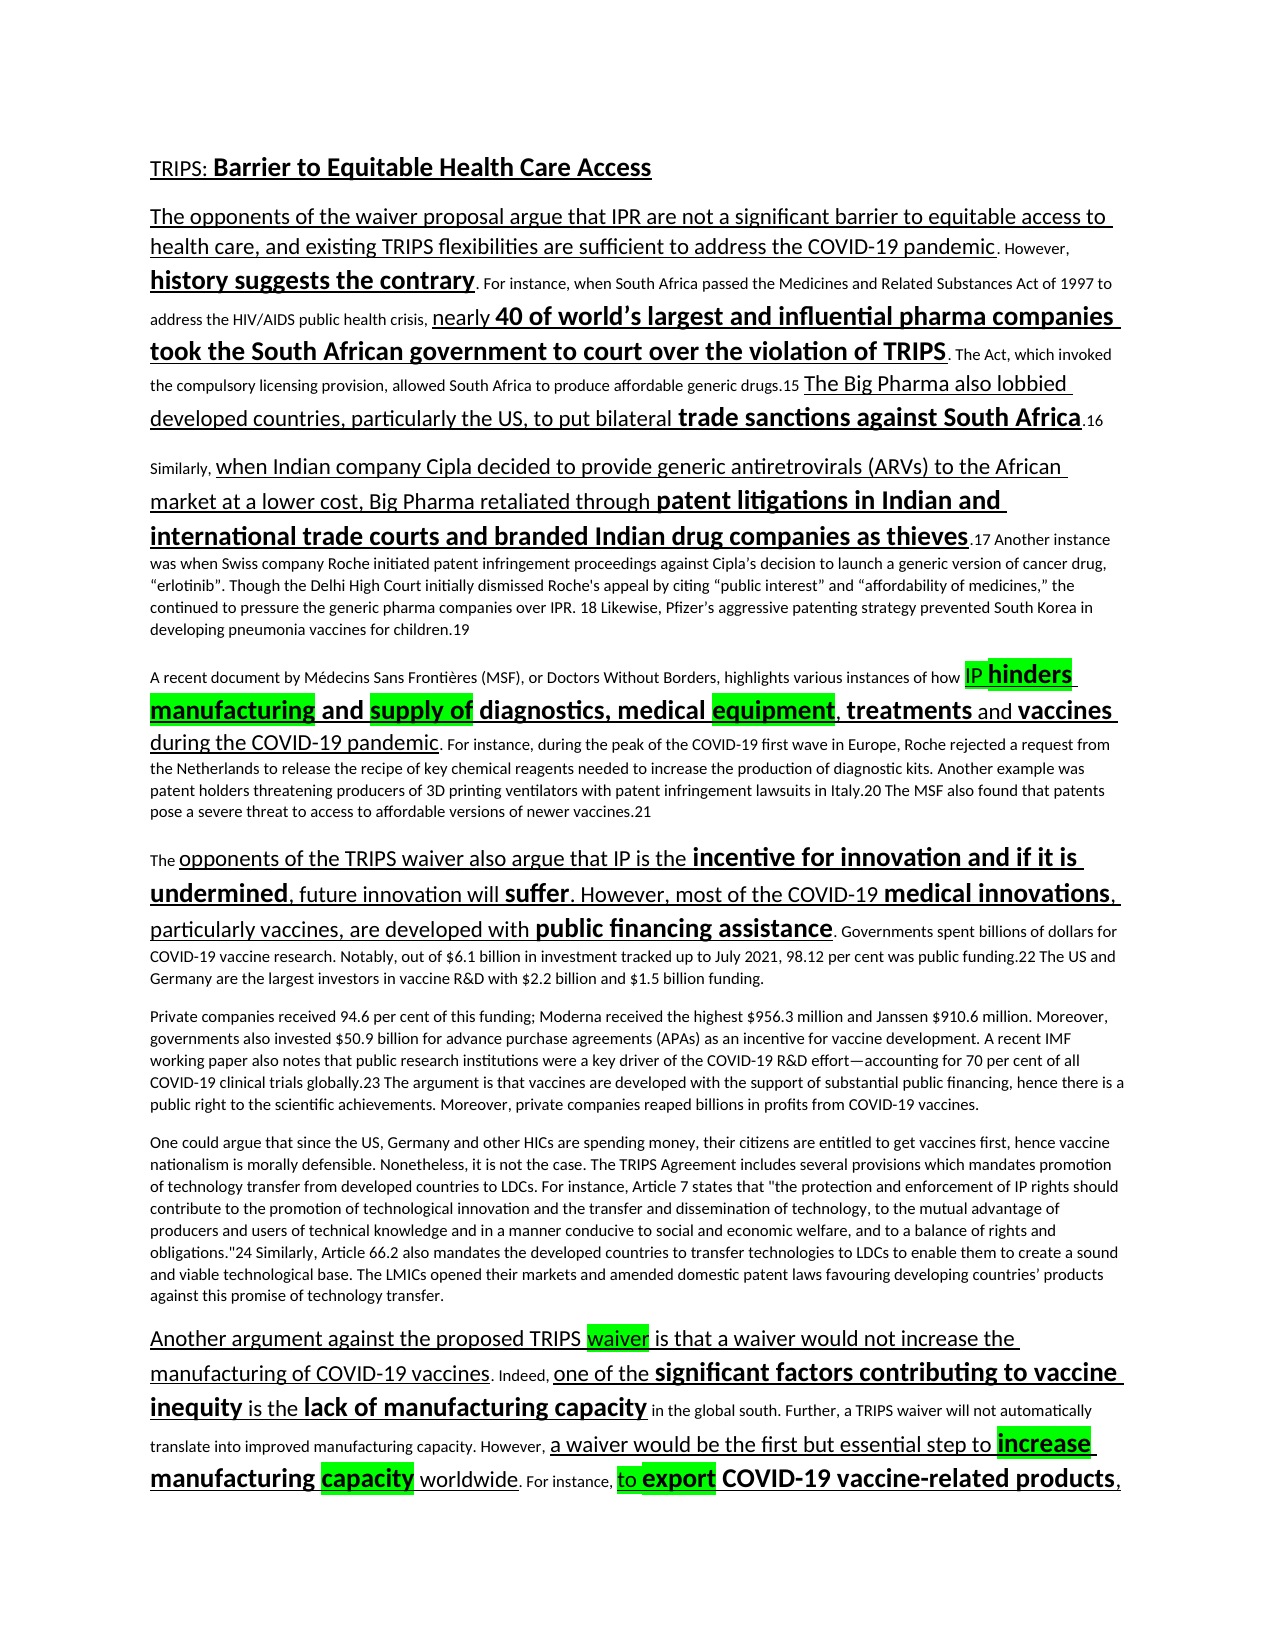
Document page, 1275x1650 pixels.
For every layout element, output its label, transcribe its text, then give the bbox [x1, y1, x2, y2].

text The opponents of the waiver proposal argue that IPR are not a significant barrier to equitable access to health care, and existing TRIPS flexibilities are sufficient to address the COVID-19 pandemic. However, history suggests the contrary. For instance, when South Africa passed the Medicines and Related Substances Act of 1997 to address the HIV/AIDS public health crisis, nearly 40 of world’s largest and influential pharma companies took the South African government to court over the violation of TRIPS. The Act, which invoked the compulsory licensing provision, allowed South Africa to produce affordable generic drugs.15 The Big Pharma also lobbied developed countries, particularly the US, to put bilateral trade sanctions against South Africa.16 [150, 202, 1125, 433]
text The opponents of the TRIPS waiver also argue that IP is the incentive for innovation and if it is undermined, future innovation will suffer. However, most of the COVID-19 medical innovations, particularly vaccines, are developed with public financing assistance. Governments spent billions of dollars for COVID-19 vaccine research. Notably, out of $6.1 billion in investment tracked up to July 2021, 98.12 per cent was public funding.22 The US and Germany are the largest investors in vaccine R&D with $2.2 billion and $1.5 billion funding. [150, 840, 1125, 988]
text A recent document by Médecins Sans Frontières (MSF), or Doctors Without Borders, highlights various instances of how IP hinders manufacturing and supply of diagnostics, medical equipment, treatments and vaccines during the COVID-19 pandemic. For instance, during the peak of the COVID-19 first wave in Europe, Roche rejected a request from the Netherlands to release the recipe of key chemical reagents needed to increase the production of diagnostic kits. Another example was patent holders threatening producers of 3D printing ventilators with patent infringement lawsuits in Italy.20 The MSF also found that patents pose a severe threat to access to affordable versions of newer vaccines.21 [150, 657, 1125, 822]
text TRIPS: Barrier to Equitable Health Care Access [150, 150, 1125, 183]
text Similarly, when Indian company Cipla decided to provide generic antiretrovirals (ARVs) to the African market at a lower cost, Big Pharma retaliated through patent litigations in Indian and international trade courts and branded Indian drug companies as thieves.17 Another instance was when Swiss company Roche initiated patent infringement proceedings against Cipla’s decision to launch a generic version of cancer drug, “erlotinib”. Though the Delhi High Court initially dismissed Roche's appeal by citing “public interest” and “affordability of medicines,” the continued to pressure the generic pharma companies over IPR. 18 Likewise, Pfizer’s aggressive patenting strategy prevented South Korea in developing pneumonia vaccines for children.19 [150, 452, 1125, 639]
text One could argue that since the US, Germany and other HICs are spending money, their citizens are entitled to get vaccines first, hence vaccine nationalism is morally defensible. Nonetheless, it is not the case. The TRIPS Agreement includes several provisions which mandates promotion of technology transfer from developed countries to LDCs. For instance, Article 7 states that "the protection and enforcement of IP rights should contribute to the promotion of technological innovation and the transfer and dissemination of technology, to the mutual advantage of producers and users of technical knowledge and in a manner conducive to social and economic welfare, and to a balance of rights and obligations."24 Similarly, Article 66.2 also mandates the developed countries to transfer technologies to LDCs to enable them to create a sound and viable technological base. The LMICs opened their markets and amended domestic patent laws favouring developing countries’ products against this promise of technology transfer. [150, 1132, 1125, 1306]
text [150, 1324, 1125, 1495]
text Private companies received 94.6 per cent of this funding; Moderna received the highest $956.3 million and Janssen $910.6 million. Moreover, governments also invested $50.9 billion for advance purchase agreements (APAs) as an incentive for vaccine development. A recent IMF working paper also notes that public research institutions were a key driver of the COVID-19 R&D effort—accounting for 70 per cent of all COVID-19 clinical trials globally.23 The argument is that vaccines are developed with the support of substantial public financing, hence there is a public right to the scientific achievements. Moreover, private companies reaped billions in profits from COVID-19 vaccines. [150, 1006, 1125, 1114]
